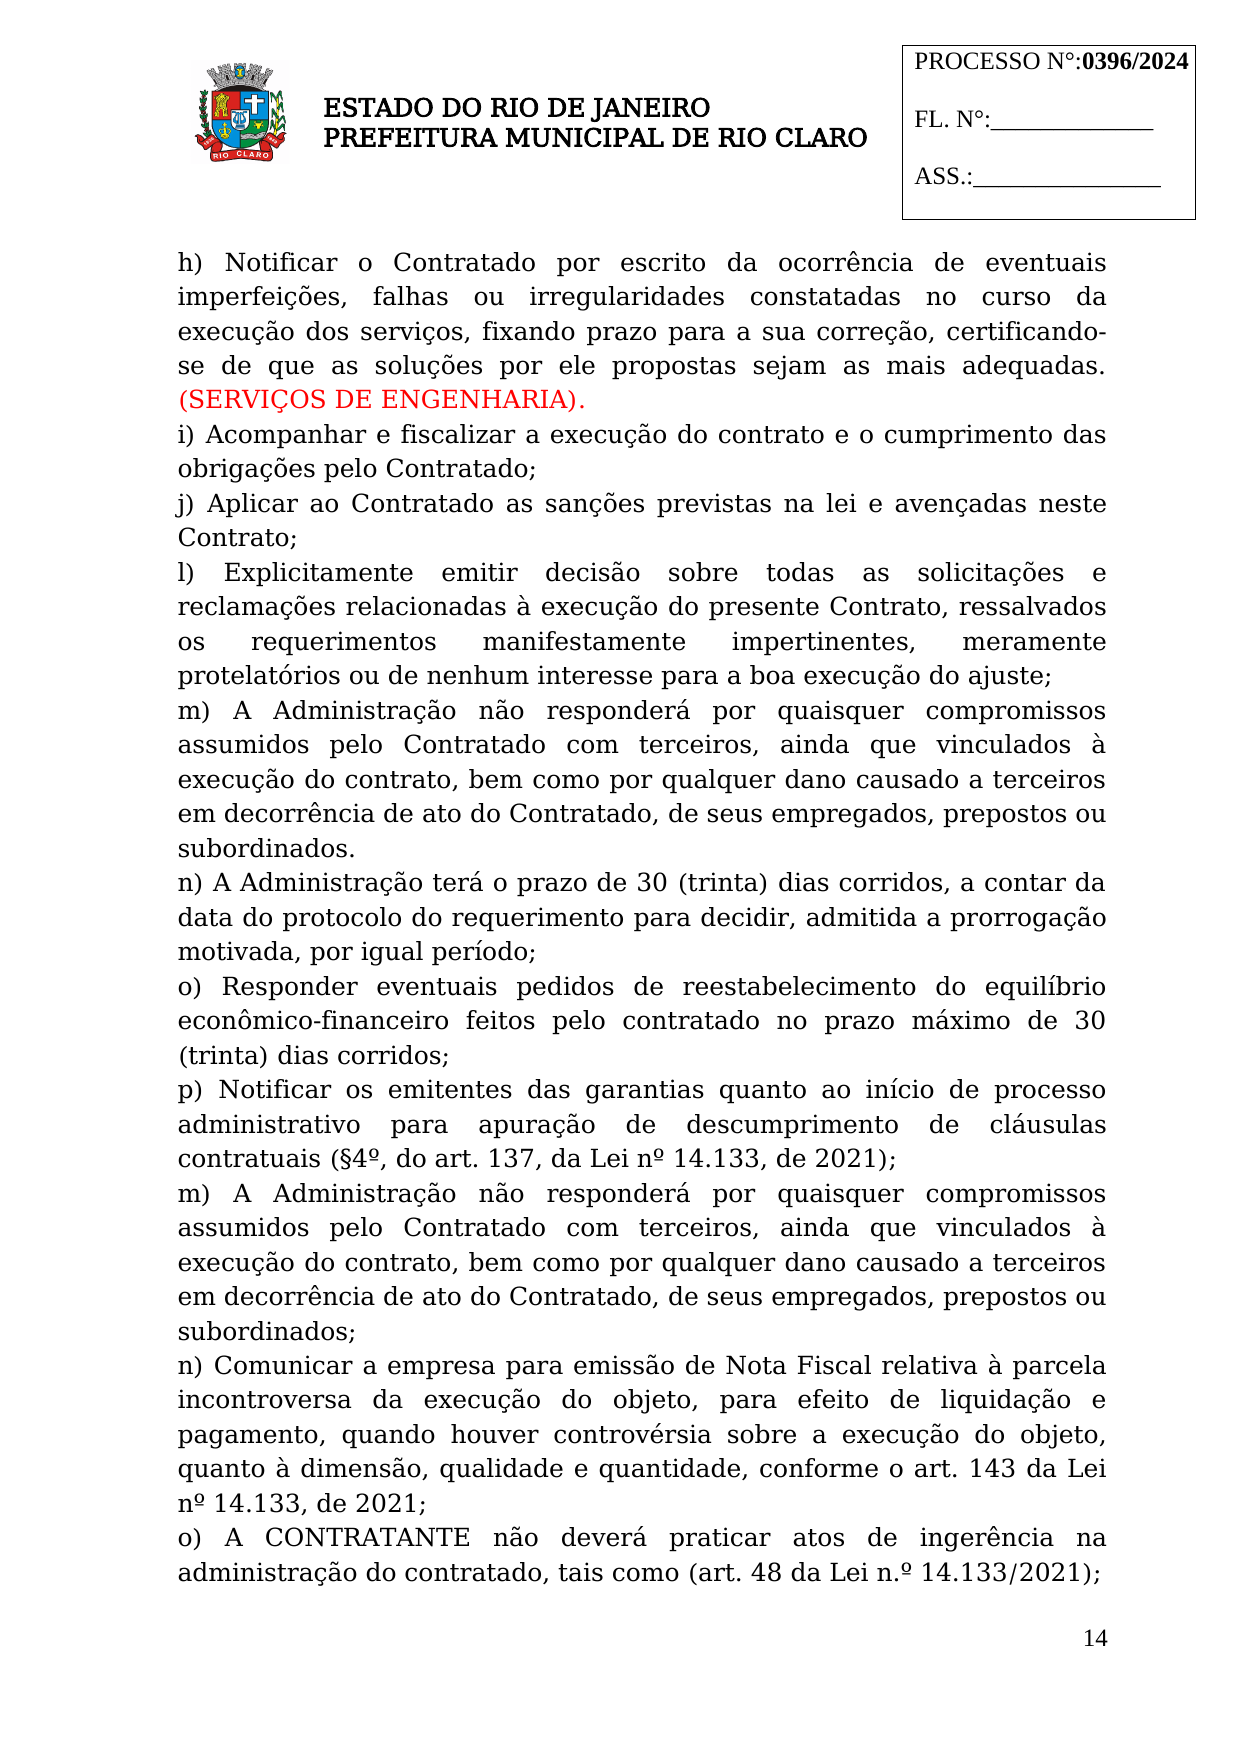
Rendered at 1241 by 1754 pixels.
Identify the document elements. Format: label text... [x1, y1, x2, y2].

text j) Aplicar ao Contratado as sanções previstas na lei e avençadas neste Contrato; [177, 488, 1107, 552]
text n) Comunicar a empresa para emissão de Nota Fiscal relativa à parcela incontroversa da execução do objeto, para efeito de liquidação e pagamento, quando houver controvérsia sobre a execução do objeto, quanto à dimensão, qualidade e quantidade, conforme o art. 143 da Lei nº 14.133, de 2021; [177, 1349, 1107, 1517]
text p) Notificar os emitentes das garantias quanto ao início de processo administrativo para apuração de descumprimento de cláusulas contratuais (§4º, do art. 137, da Lei nº 14.133, de 2021); [177, 1074, 1107, 1173]
text n) A Administração terá o prazo de 30 (trinta) dias corridos, a contar da data do protocolo do requerimento para decidir, admitida a prorrogação motivada, por igual período; [177, 867, 1107, 966]
text o) A CONTRATANTE não deverá praticar atos de ingerência na administração do contratado, tais como (art. 48 da Lei n.º 14.133/2021); [177, 1522, 1107, 1586]
text o) Responder eventuais pedidos de reestabelecimento do equilíbrio econômico-financeiro feitos pelo contratado no prazo máximo de 30 (trinta) dias corridos; [177, 970, 1107, 1069]
text l) Explicitamente emitir decisão sobre todas as solicitações e reclamações relacionadas à execução do presente Contrato, ressalvados os requerimentos manifestamente impertinentes, meramente protelatórios ou de nenhum interesse para a boa execução do ajuste; [177, 557, 1107, 690]
text i) Acompanhar e fiscalizar a execução do contrato e o cumprimento das obrigações pelo Contratado; [177, 419, 1107, 483]
picture [190, 60, 290, 165]
text m) A Administração não responderá por quaisquer compromissos assumidos pelo Contratado com terceiros, ainda que vinculados à execução do contrato, bem como por qualquer dano causado a terceiros em decorrência de ato do Contratado, de seus empregados, prepostos ou subordinados; [177, 1177, 1107, 1345]
text m) A Administração não responderá por quaisquer compromissos assumidos pelo Contratado com terceiros, ainda que vinculados à execução do contrato, bem como por qualquer dano causado a terceiros em decorrência de ato do Contratado, de seus empregados, prepostos ou subordinados. [177, 694, 1107, 862]
text h) Notificar o Contratado por escrito da ocorrência de eventuais imperfeições, falhas ou irregularidades constatadas no curso da execução dos serviços, fixando prazo para a sua correção, certificando-se de que as soluções por ele propostas sejam as mais adequadas. (SERVIÇOS DE ENGENHARIA). [177, 246, 1107, 414]
